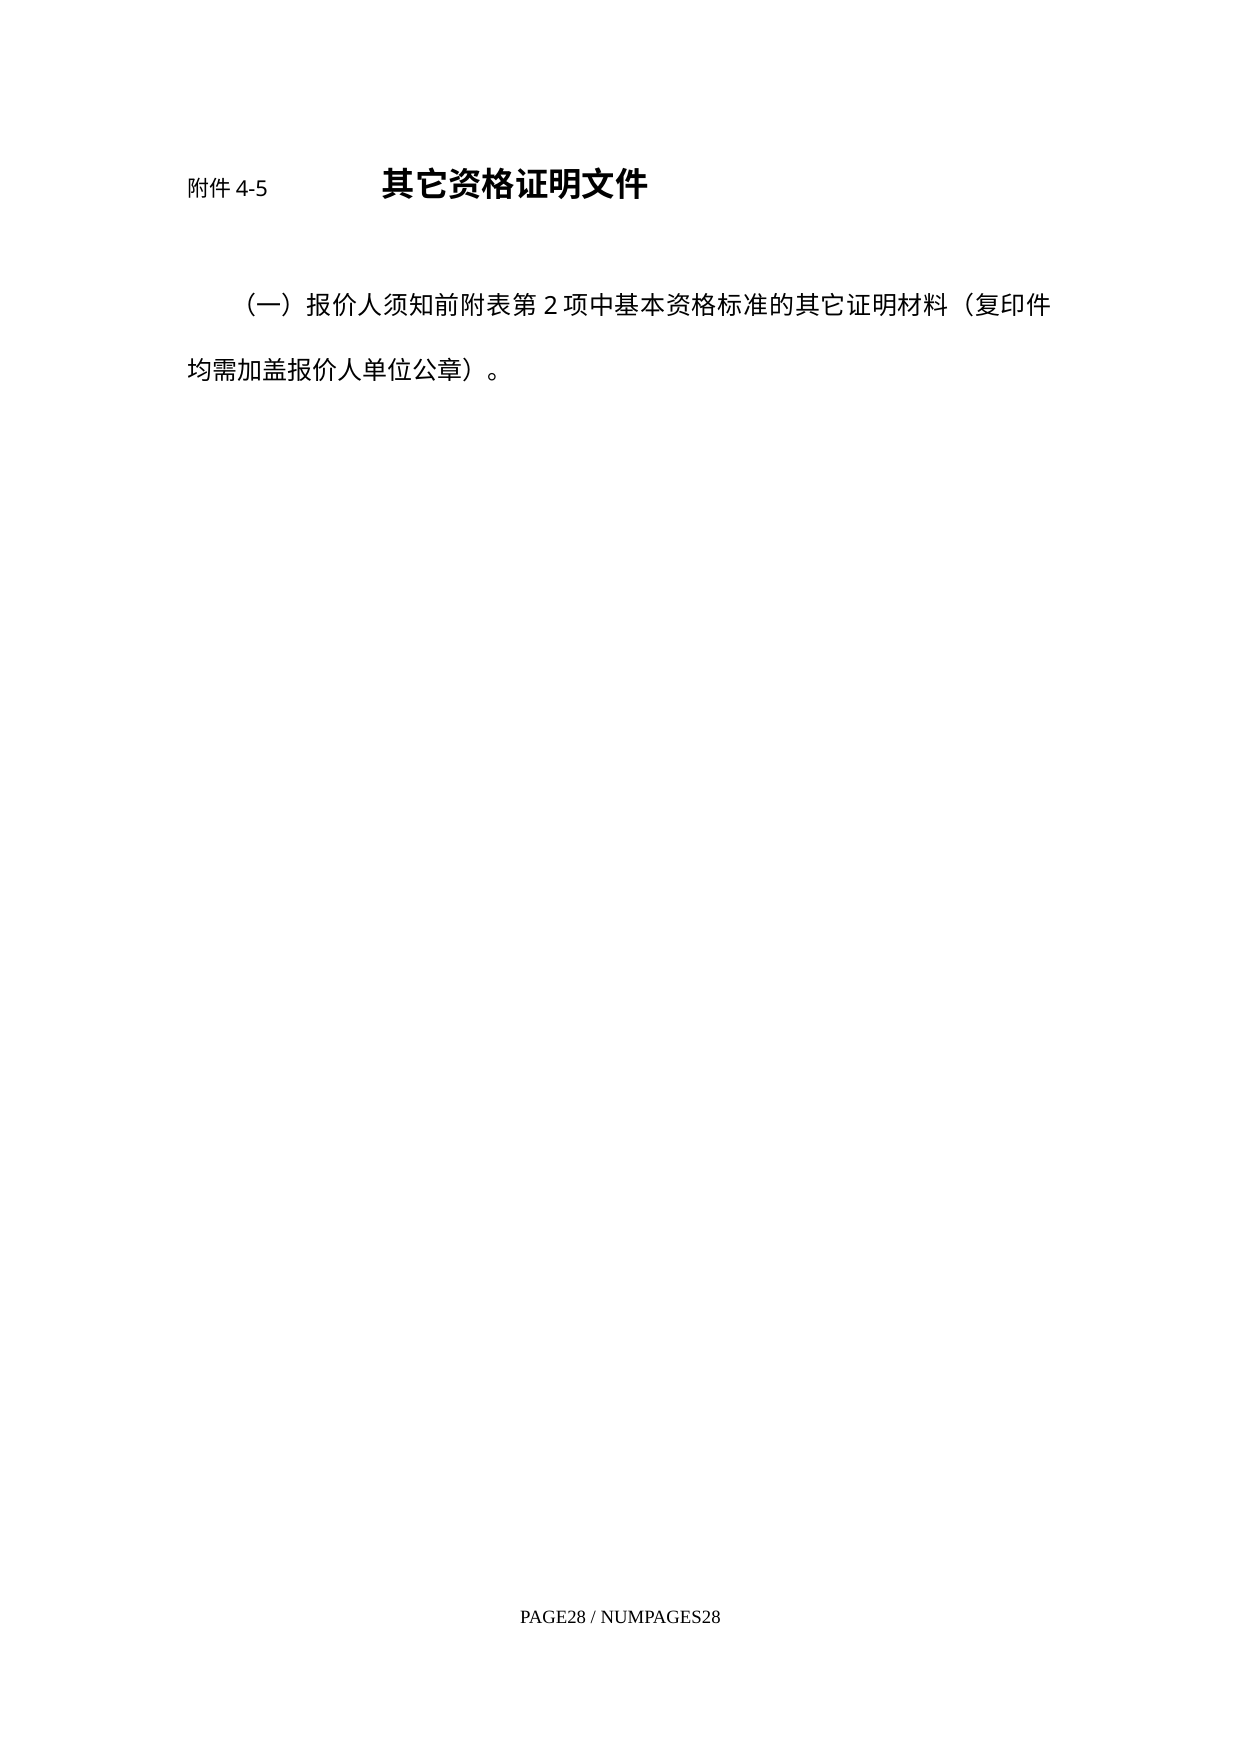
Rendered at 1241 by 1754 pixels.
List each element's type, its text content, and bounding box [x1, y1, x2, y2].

text 附件4-5 其它资格证明文件 [187, 160, 1053, 206]
list 报价人须知前附表第2项中基本资格标准的其它证明材料（复印件均需加盖报价人单位公章）。 [187, 271, 1053, 401]
